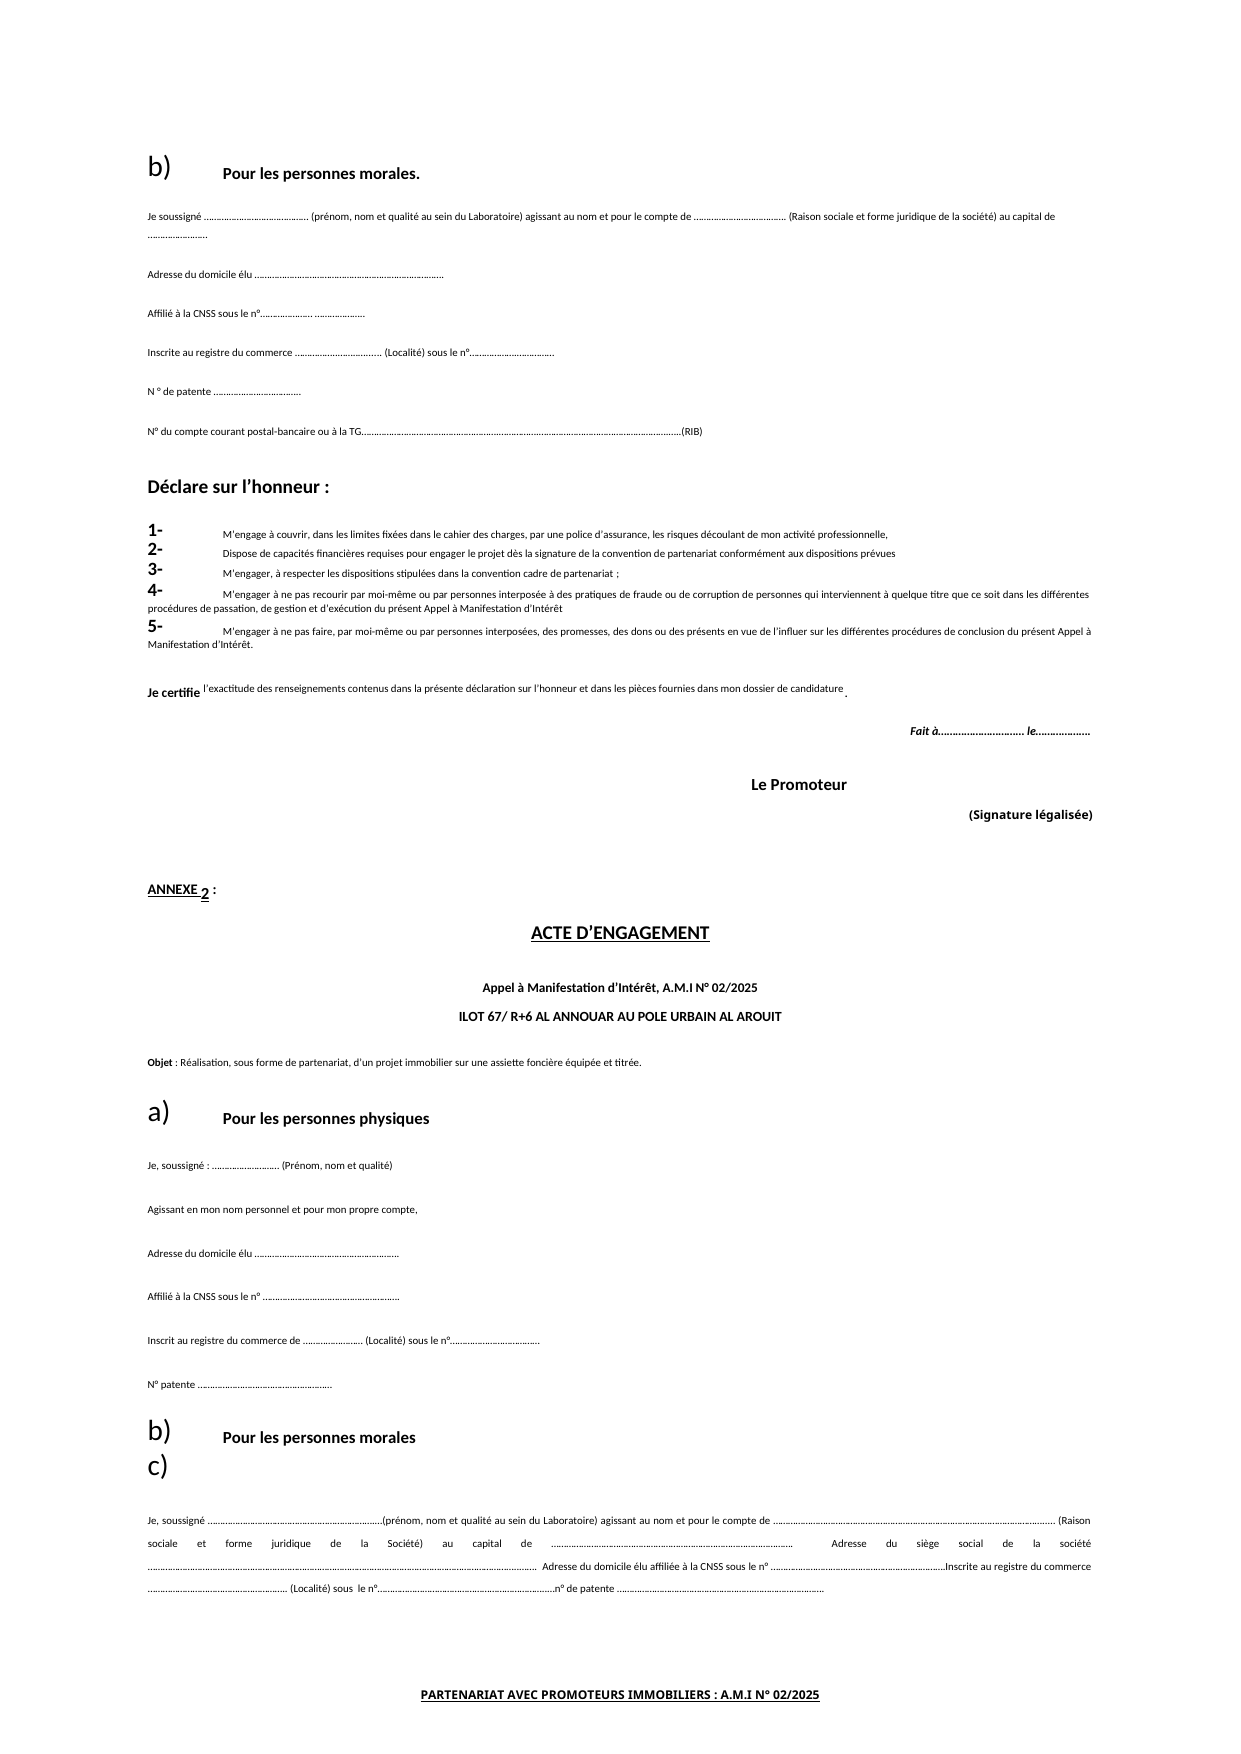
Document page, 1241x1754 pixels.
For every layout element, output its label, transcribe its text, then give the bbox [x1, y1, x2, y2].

text Adresse du domicile élu …………………………………………………………………. [147, 262, 1093, 280]
text Inscrite au registre du commerce ……………..……..…...... (Localité) sous le n°……………….…………… [147, 340, 1093, 358]
text Fait à………………………… le………………. [147, 715, 1093, 738]
text Affilié à la CNSS sous le n° ………………………………………………. [147, 1281, 1093, 1303]
text ACTE D’ENGAGEMENT [147, 903, 1093, 944]
text Déclare sur l’honneur : [147, 457, 1093, 498]
text Inscrit au registre du commerce de …………………… (Localité) sous le n°……………………………… [147, 1324, 1093, 1347]
text Affilié à la CNSS sous le n°………………… ……………….. [147, 301, 1093, 319]
text Je, soussigné : ……………………… (Prénom, nom et qualité) [147, 1149, 1093, 1172]
text N° du compte courant postal-bancaire ou à la TG……………………………………………….…………….…………………………………………….…..(RIB) [147, 418, 1093, 437]
list M’engager à ne pas recourir par moi-même ou par personnes interposée à des pratiques de fraude ou de corruption de personnes qui interviennent à quelque titre que ce soit dans les différentes procédures de passation, de gestion et d’exécution du présent Appel à Manifestation d’Intérêt [147, 578, 1093, 615]
text N ° de patente …………………………….. [147, 379, 1093, 397]
text Le Promoteur [147, 759, 1093, 795]
list Pour les personnes morales [147, 1412, 1093, 1447]
text Je certifie l’exactitude des renseignements contenus dans la présente déclaration sur l’honneur et dans les pièces fournies dans mon dossier de candidature. [147, 672, 1093, 694]
list Pour les personnes physiques [147, 1093, 1093, 1128]
list Dispose de capacités financières requises pour engager le projet dès la signature de la convention de partenariat conformément aux dispositions prévues [147, 537, 1093, 557]
list M’engager, à respecter les dispositions stipulées dans la convention cadre de partenariat ; [147, 557, 1093, 578]
text ANNEXE 2 : [147, 868, 1093, 903]
text ILOT 67/ R+6 AL ANNOUAR AU POLE URBAIN AL AROUIT [147, 996, 1093, 1025]
text Je, soussigné ………………………………………………………….…(prénom, nom et qualité au sein du Laboratoire) agissant au nom et pour le compte de ………………………………………………………………………………………………..… (Raison sociale et forme juridique de la Société) au capital de ……………………………………………………………………………………. Adresse du siège social de la société …………………………………………………………………………………………………………………………………..……. Adresse du domicile élu affiliée à la CNSS sous le n° …………………………………………………………….Inscrite au registre du commerce ……………………………………………….. (Localité) sous le n°…………………………………………………………..…n° de patente ……………………………………………….………………………. [147, 1504, 1093, 1596]
list M’engage à couvrir, dans les limites fixées dans le cahier des charges, par une police d’assurance, les risques découlant de mon activité professionnelle, [147, 518, 1093, 537]
list M’engager à ne pas faire, par moi-même ou par personnes interposées, des promesses, des dons ou des présents en vue de l’influer sur les différentes procédures de conclusion du présent Appel à Manifestation d’Intérêt. [147, 615, 1093, 651]
text Je soussigné …………………………………… (prénom, nom et qualité au sein du Laboratoire) agissant au nom et pour le compte de ………………………………. (Raison sociale et forme juridique de la société) au capital de …………………… [147, 204, 1093, 241]
text Objet : Réalisation, sous forme de partenariat, d’un projet immobilier sur une assiette foncière équipée et titrée. [147, 1046, 1093, 1068]
text Adresse du domicile élu …………………………………………………. [147, 1237, 1093, 1260]
text (Signature légalisée) [147, 795, 1093, 823]
text Appel à Manifestation d’Intérêt, A.M.I N° 02/2025 [147, 967, 1093, 996]
text N° patente ……………………………………………… [147, 1368, 1093, 1391]
list Pour les personnes morales. [147, 148, 1093, 183]
text Agissant en mon nom personnel et pour mon propre compte, [147, 1193, 1121, 1216]
